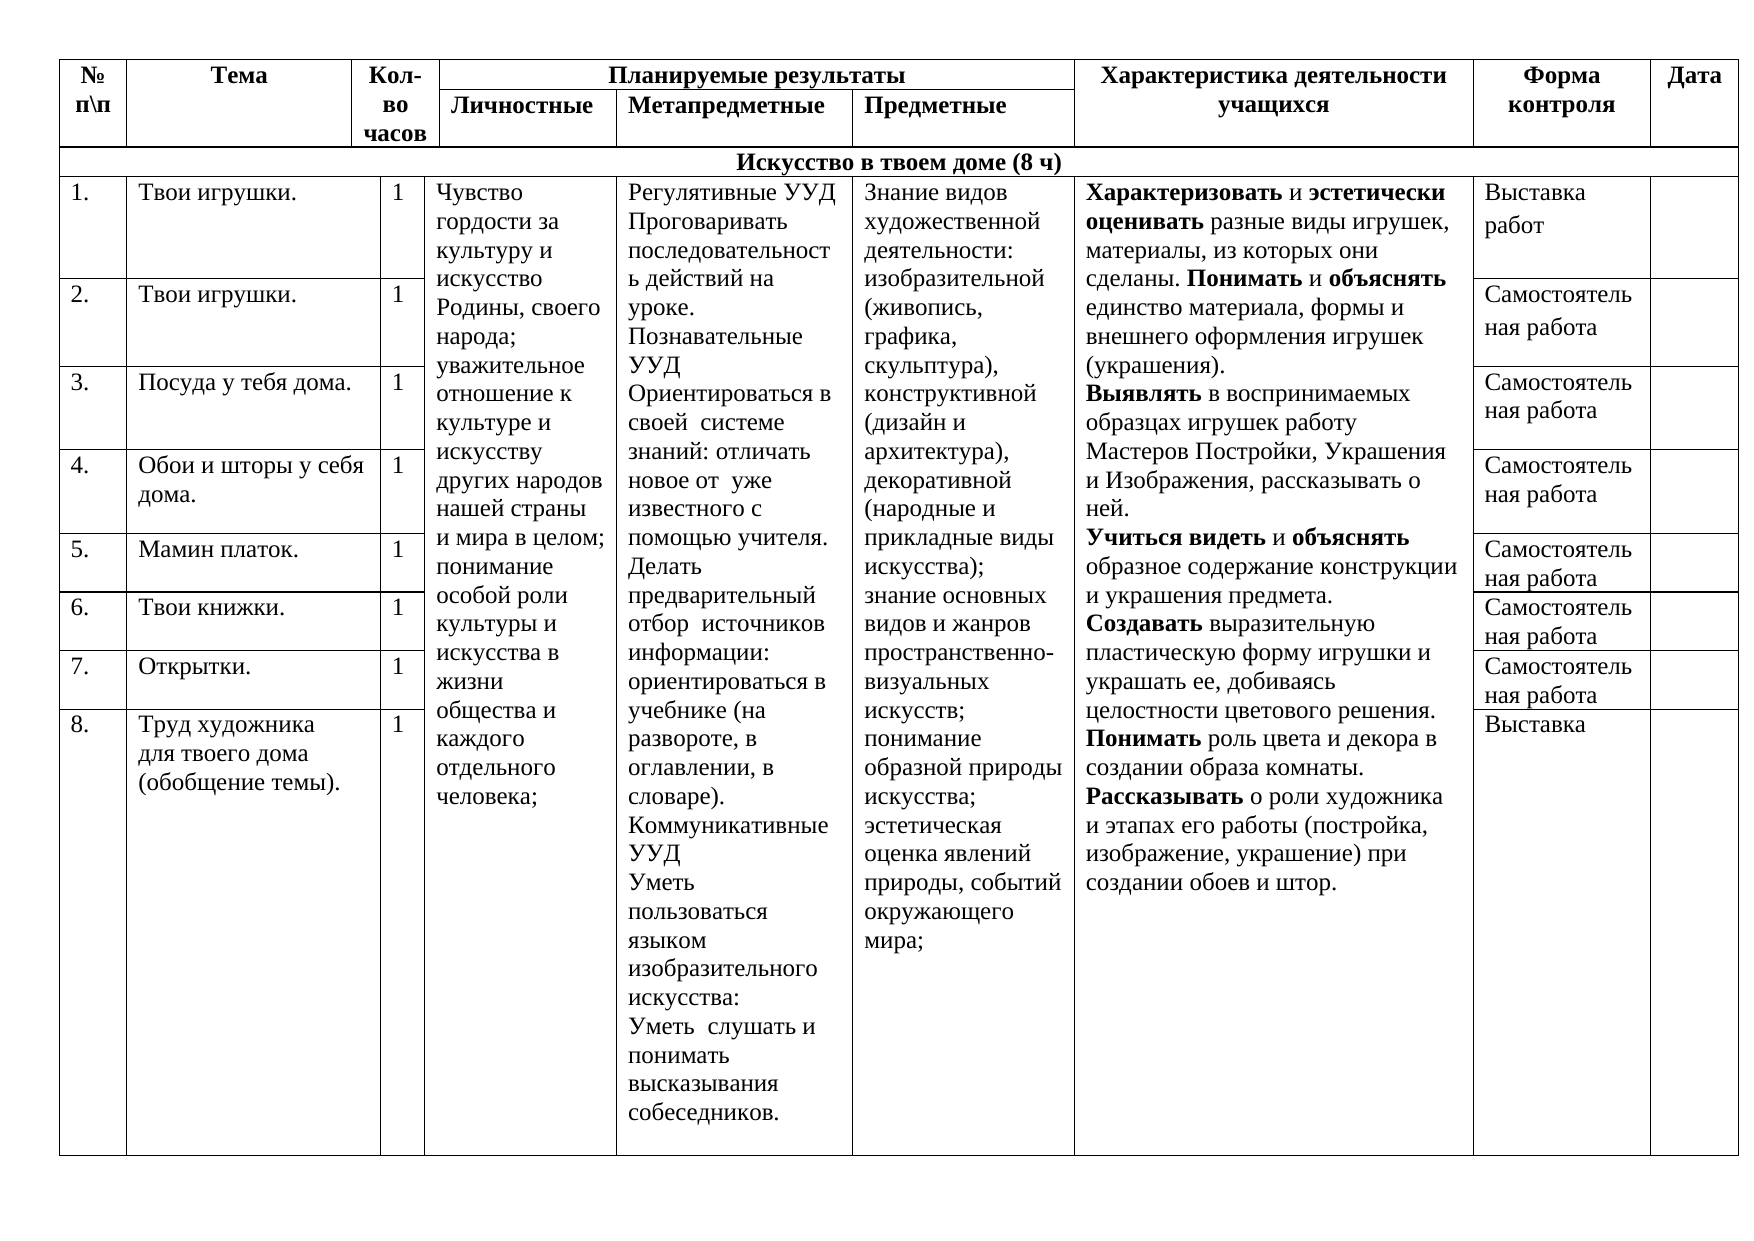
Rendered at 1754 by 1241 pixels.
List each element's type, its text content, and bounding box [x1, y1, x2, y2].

table_header № п\п [60, 60, 126, 146]
table_cell 1 [381, 710, 424, 1155]
table_cell 1 [381, 279, 424, 366]
table_header Форма контроля [1474, 60, 1650, 146]
table_header Тема [127, 60, 351, 146]
table_cell Самостоятельная работа [1474, 651, 1650, 708]
table_cell Чувство гордости за культуру и искусство Родины, своего народа; уважительное отношение к культуре и искусству других народов нашей страны и мира в целом; понимание особой роли культуры и искусства в жизни общества и каждого отдельного человека; [425, 177, 616, 1155]
table_cell Искусство в твоем доме (8 ч) [60, 148, 1738, 176]
table_cell Самостоятельная работа [1474, 450, 1650, 533]
table_cell Личностные [440, 90, 616, 146]
table_cell [1651, 534, 1738, 591]
table_cell 1 [381, 651, 424, 708]
table_cell Самостоятельная работа [1474, 279, 1650, 366]
table_cell Характеризовать и эстетически оценивать разные виды игрушек, материалы, из которых они сделаны. Понимать и объяснять единство материала, формы и внешнего оформления игрушек (украшения). Выявлять в воспринимаемых образцах игрушек работу Мастеров Постройки, Украшения и Изображения, рассказывать о ней. Учиться видеть и объяснять образное содержание конструкции и украшения предмета. Создавать выразительную пластическую форму игрушки и украшать ее, добиваясь целостности цветового решения. Понимать роль цвета и декора в создании образа комнаты. Рассказывать о роли художника и этапах его работы (постройка, изображение, украшение) при создании обоев и штор. [1075, 177, 1473, 1155]
table_cell [1651, 710, 1738, 1155]
table_cell Открытки. [127, 651, 380, 708]
table_cell Выставка работ [1474, 177, 1650, 278]
table_cell Труд художника для твоего дома (обобщение темы). [127, 710, 380, 1155]
table_cell 8. [60, 710, 126, 1155]
table_cell 1 [381, 450, 424, 533]
table_cell 2. [60, 279, 126, 366]
table_cell 4. [60, 450, 126, 533]
table_cell 3. [60, 367, 126, 449]
table_cell Знание видов художественной деятельности: изобразительной (живопись, графика, скульптура), конструктивной (дизайн и архитектура), декоративной (народные и прикладные виды искусства); знание основных видов и жанров пространственно-визуальных искусств; понимание образной природы искусства; эстетическая оценка явлений природы, событий окружающего мира; [853, 177, 1074, 1155]
table_cell Мамин платок. [127, 534, 380, 591]
table_cell [1651, 177, 1738, 278]
table_cell 1 [381, 177, 424, 278]
table_cell Твои игрушки. [127, 177, 380, 278]
table_cell 1 [381, 367, 424, 449]
table_cell Выставка [1474, 710, 1650, 1155]
table_cell 1 [381, 534, 424, 591]
table_cell Метапредметные [617, 90, 852, 146]
table_cell [1651, 279, 1738, 366]
table_cell Твои игрушки. [127, 279, 380, 366]
table_cell [1651, 450, 1738, 533]
table_cell Посуда у тебя дома. [127, 367, 380, 449]
table_header Дата [1651, 60, 1738, 146]
table_cell [1651, 651, 1738, 708]
table_cell Регулятивные УУД Проговаривать последовательность действий на уроке. Познавательные УУД Ориентироваться в своей системе знаний: отличать новое от уже известного с помощью учителя. Делать предварительный отбор источников информации: ориентироваться в учебнике (на развороте, в оглавлении, в словаре). Коммуникативные УУД Уметь пользоваться языком изобразительного искусства: Уметь слушать и понимать высказывания собеседников. [617, 177, 852, 1155]
table_cell Самостоятельная работа [1474, 534, 1650, 591]
table_cell 7. [60, 651, 126, 708]
table_header Кол-во часов [352, 60, 439, 146]
table_cell [1651, 593, 1738, 650]
table_cell 1. [60, 177, 126, 278]
table_cell Предметные [853, 90, 1074, 146]
table_cell Самостоятельная работа [1474, 593, 1650, 650]
table_cell Твои книжки. [127, 593, 380, 650]
table_header Характеристика деятельности учащихся [1075, 60, 1473, 146]
table_cell 5. [60, 534, 126, 591]
table_cell [1651, 367, 1738, 449]
table_cell 1 [381, 593, 424, 650]
table_cell Обои и шторы у себя дома. [127, 450, 380, 533]
table_cell 6. [60, 593, 126, 650]
table_header Планируемые результаты [440, 60, 1074, 89]
table_cell Самостоятельная работа [1474, 367, 1650, 449]
